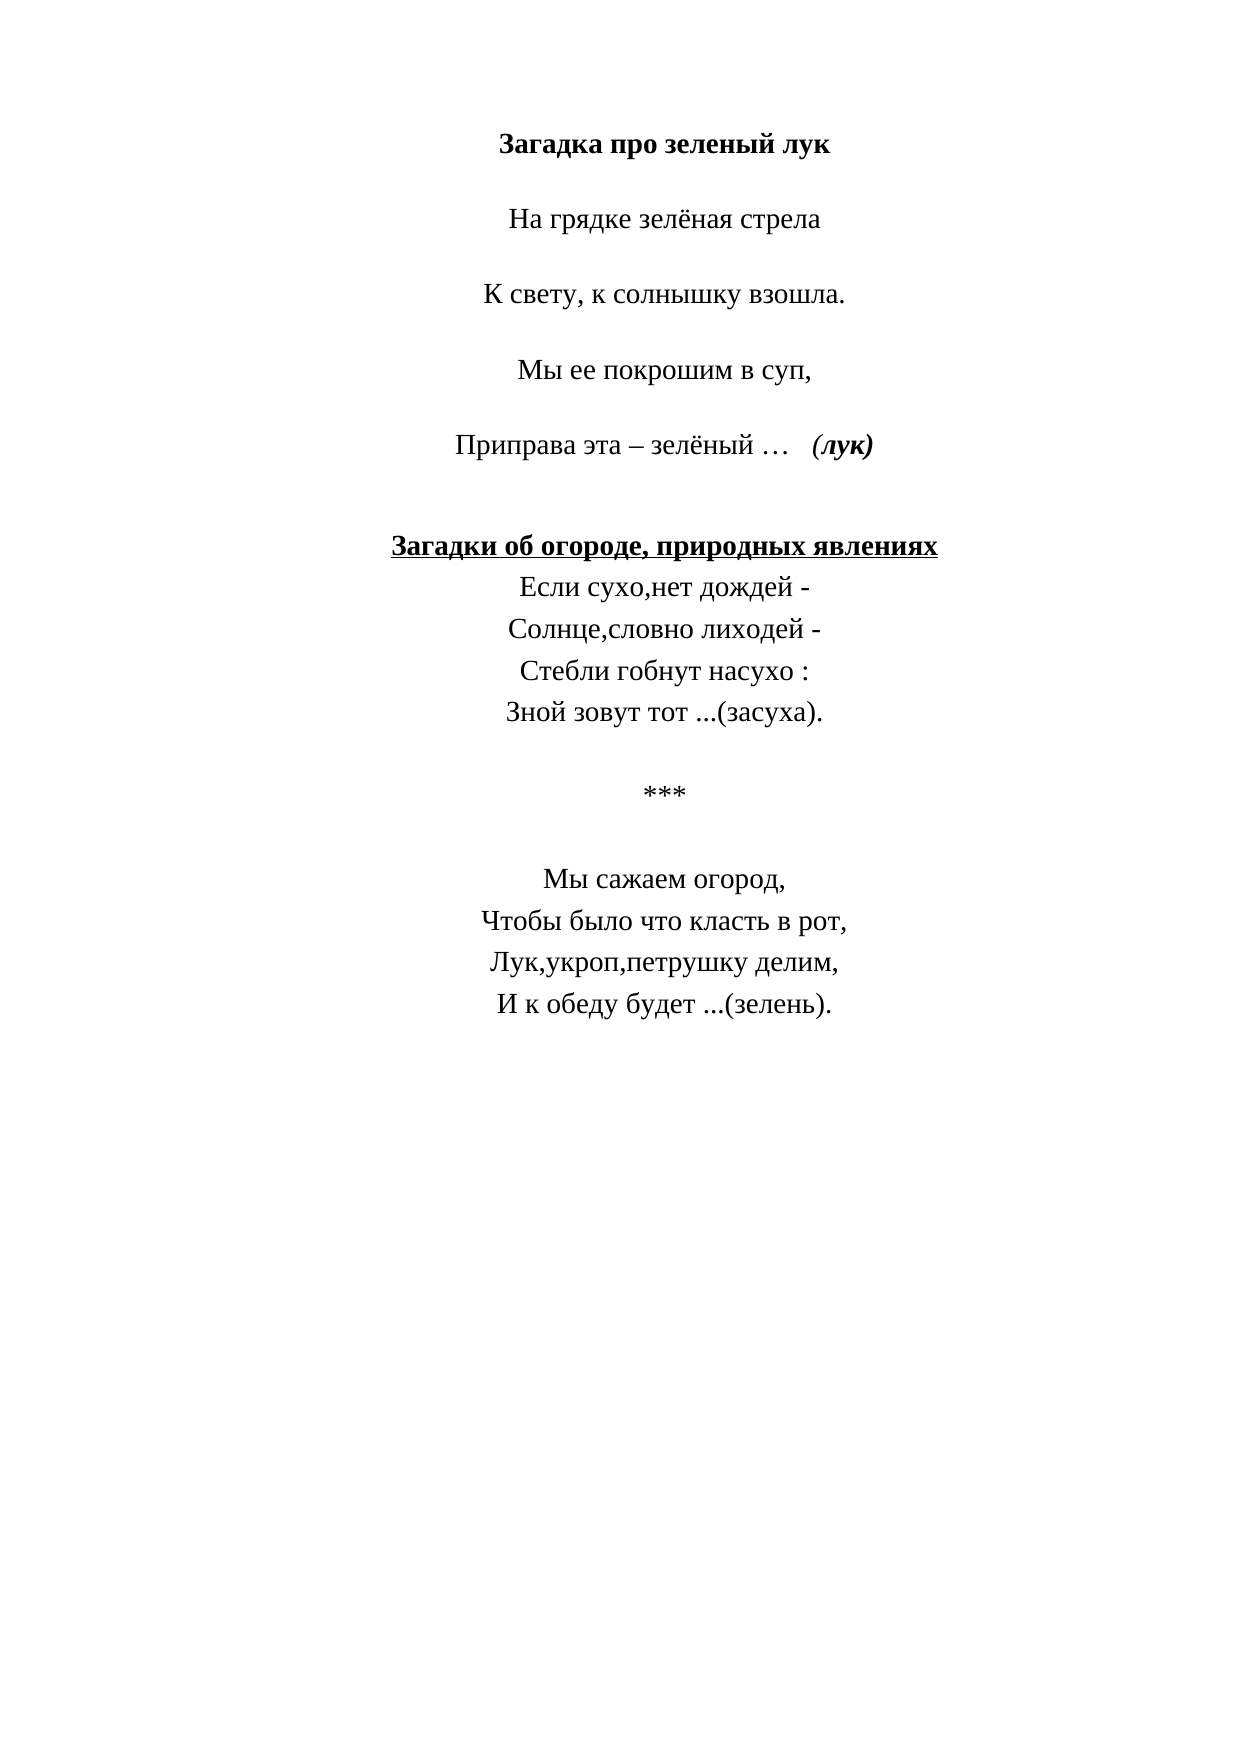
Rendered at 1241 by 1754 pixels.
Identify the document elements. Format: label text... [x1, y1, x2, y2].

text К свету, к солнышку взошла. [177, 277, 1152, 310]
text Мы ее покрошим в суп, [177, 352, 1152, 385]
text *** [177, 769, 1152, 811]
text Если сухо,нет дождей - Солнце,словно лиходей - Стебли гобнут насухо : Зной зовут тот ...(засуха). [177, 561, 1152, 728]
text На грядке зелёная стрела [177, 201, 1152, 235]
text Загадки об огороде, природных явлениях [177, 528, 1152, 561]
text Приправа эта – зелёный … (лук) [177, 427, 1152, 461]
text Загадка про зеленый лук [177, 118, 1152, 160]
text Мы сажаем огород, Чтобы было что класть в рот, Лук,укроп,петрушку делим, И к обеду будет ...(зелень). [177, 853, 1152, 1019]
